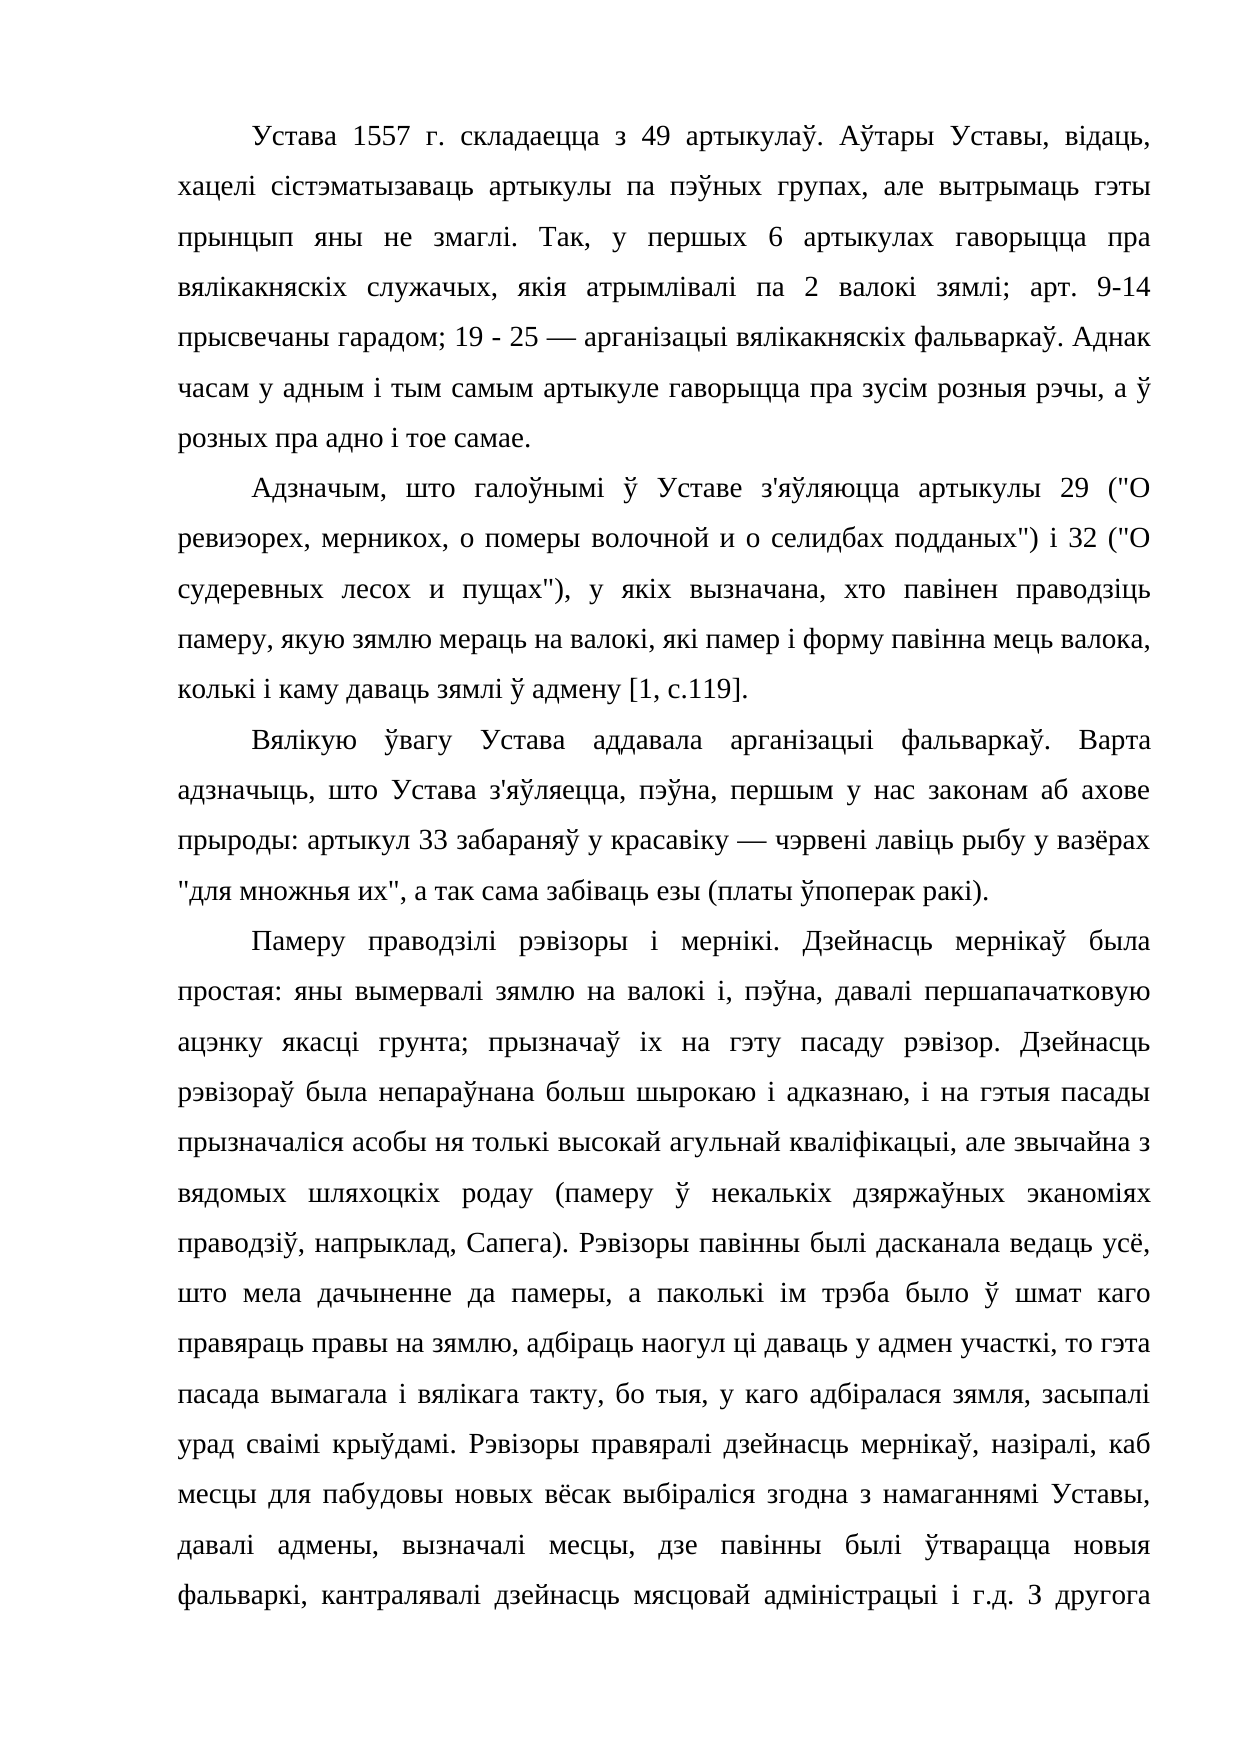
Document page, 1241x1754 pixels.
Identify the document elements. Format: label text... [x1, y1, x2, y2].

text Адзначым, што галоўнымі ў Уставе з'яўляюцца артыкулы 29 ("О ревиэорех, мерникох, о померы волочной и о селидбах подданых") і 32 ("О судеревных лесох и пущах"), у якіх вызначана, хто павінен праводзіць памеру, якую зямлю мераць на валокі, які памер і форму павінна мець валока, колькі і каму даваць зямлі ў адмену [1, с.119]. [177, 470, 1152, 705]
text Вялікую ўвагу Устава аддавала арганізацыі фальваркаў. Варта адзначыць, што Устава з'яўляецца, пэўна, першым у нас законам аб ахове прыроды: артыкул 33 забараняў у красавіку — чэрвені лавіць рыбу у вазёрах "для множнья их", а так сама забіваць езы (платы ўпоперак ракі). [177, 722, 1152, 906]
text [177, 923, 1152, 1611]
text Устава 1557 г. складаецца з 49 артыкулаў. Аўтары Уставы, відаць, хацелі сістэматызаваць артыкулы па пэўных групах, але вытрымаць гэты прынцып яны не змаглі. Так, у першых 6 артыкулах гаворыцца пра вялікакняскіх служачых, якія атрымлівалі па 2 валокі зямлі; арт. 9-14 прысвечаны гарадом; 19 - 25 — арганізацыі вялікакняскіх фальваркаў. Аднак часам у адным і тым самым артыкуле гаворыцца пра зусім розныя рэчы, а ў розных пра адно і тое самае. [177, 118, 1152, 453]
